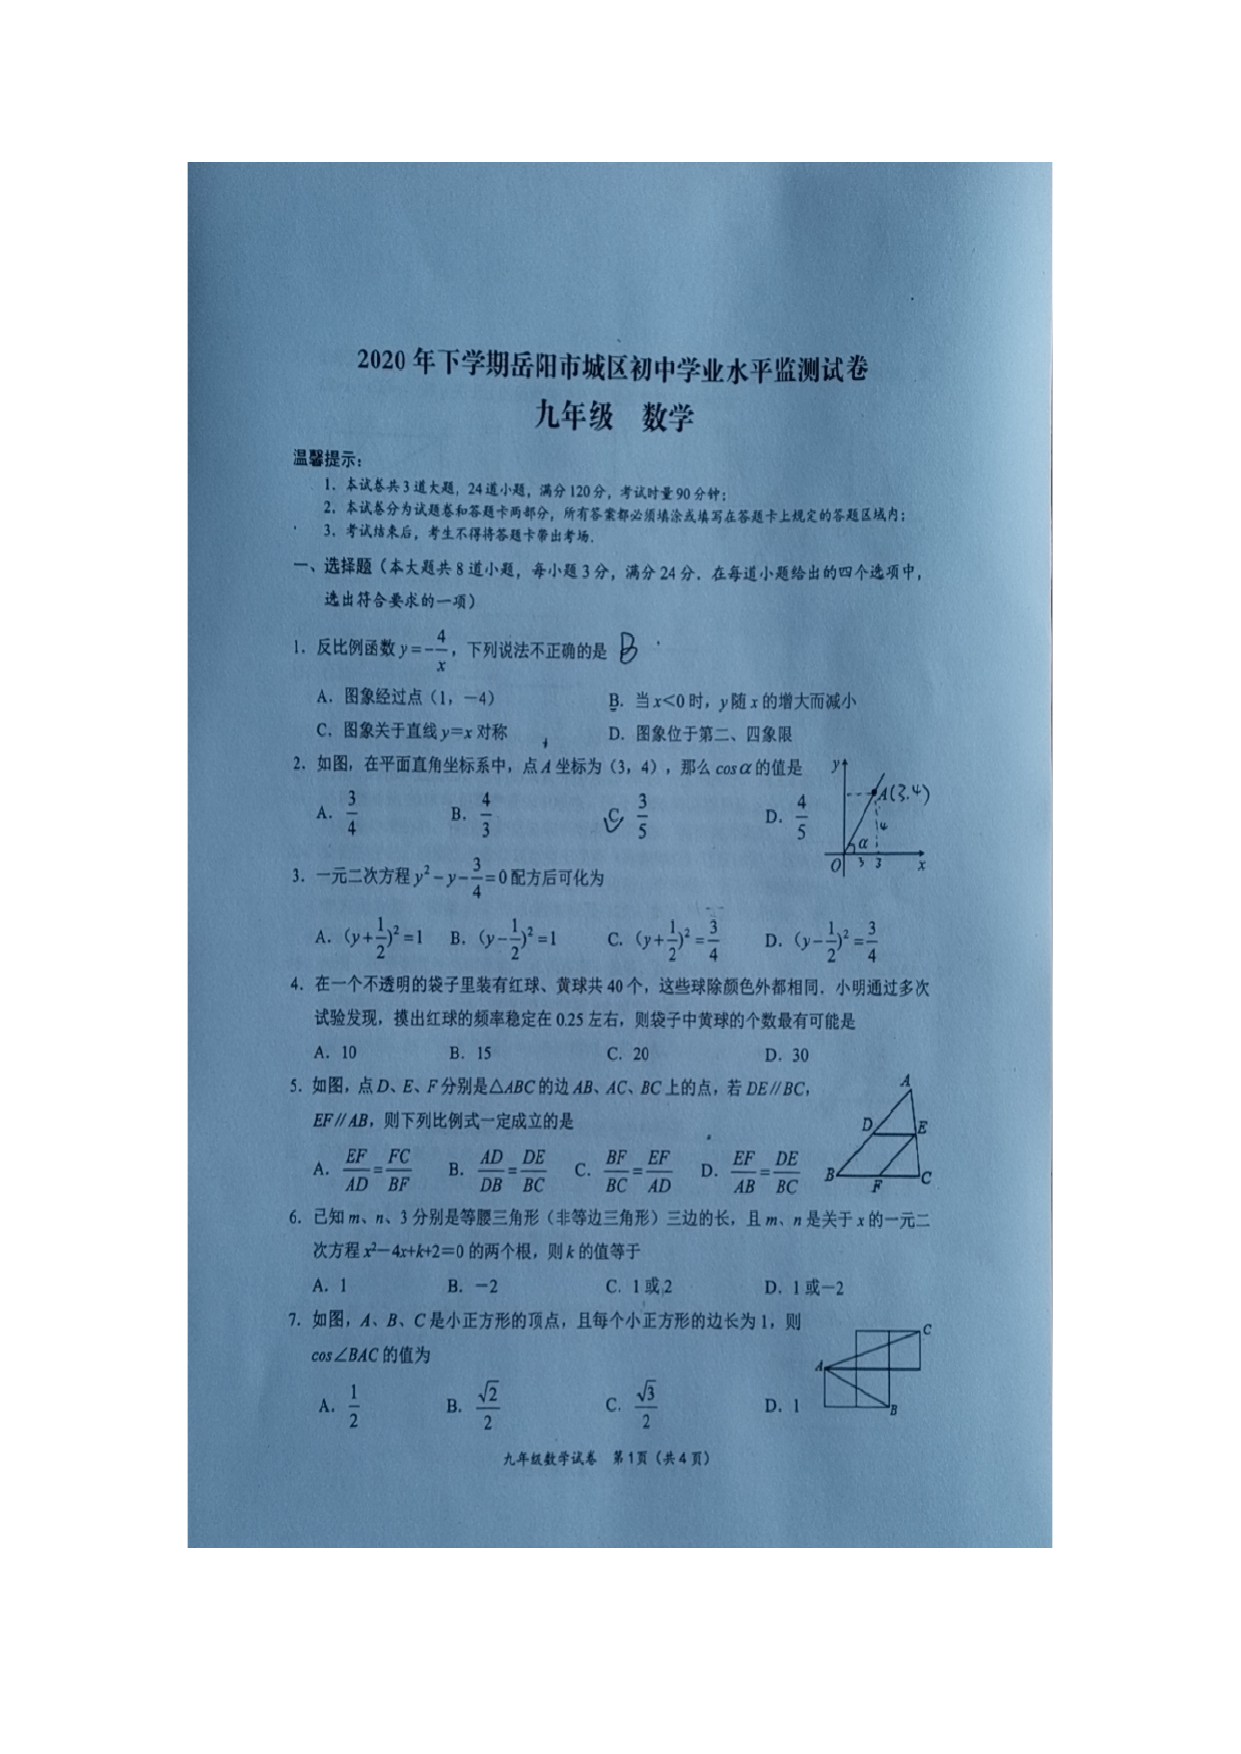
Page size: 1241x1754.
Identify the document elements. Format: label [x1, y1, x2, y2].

picture [187, 162, 1053, 1548]
